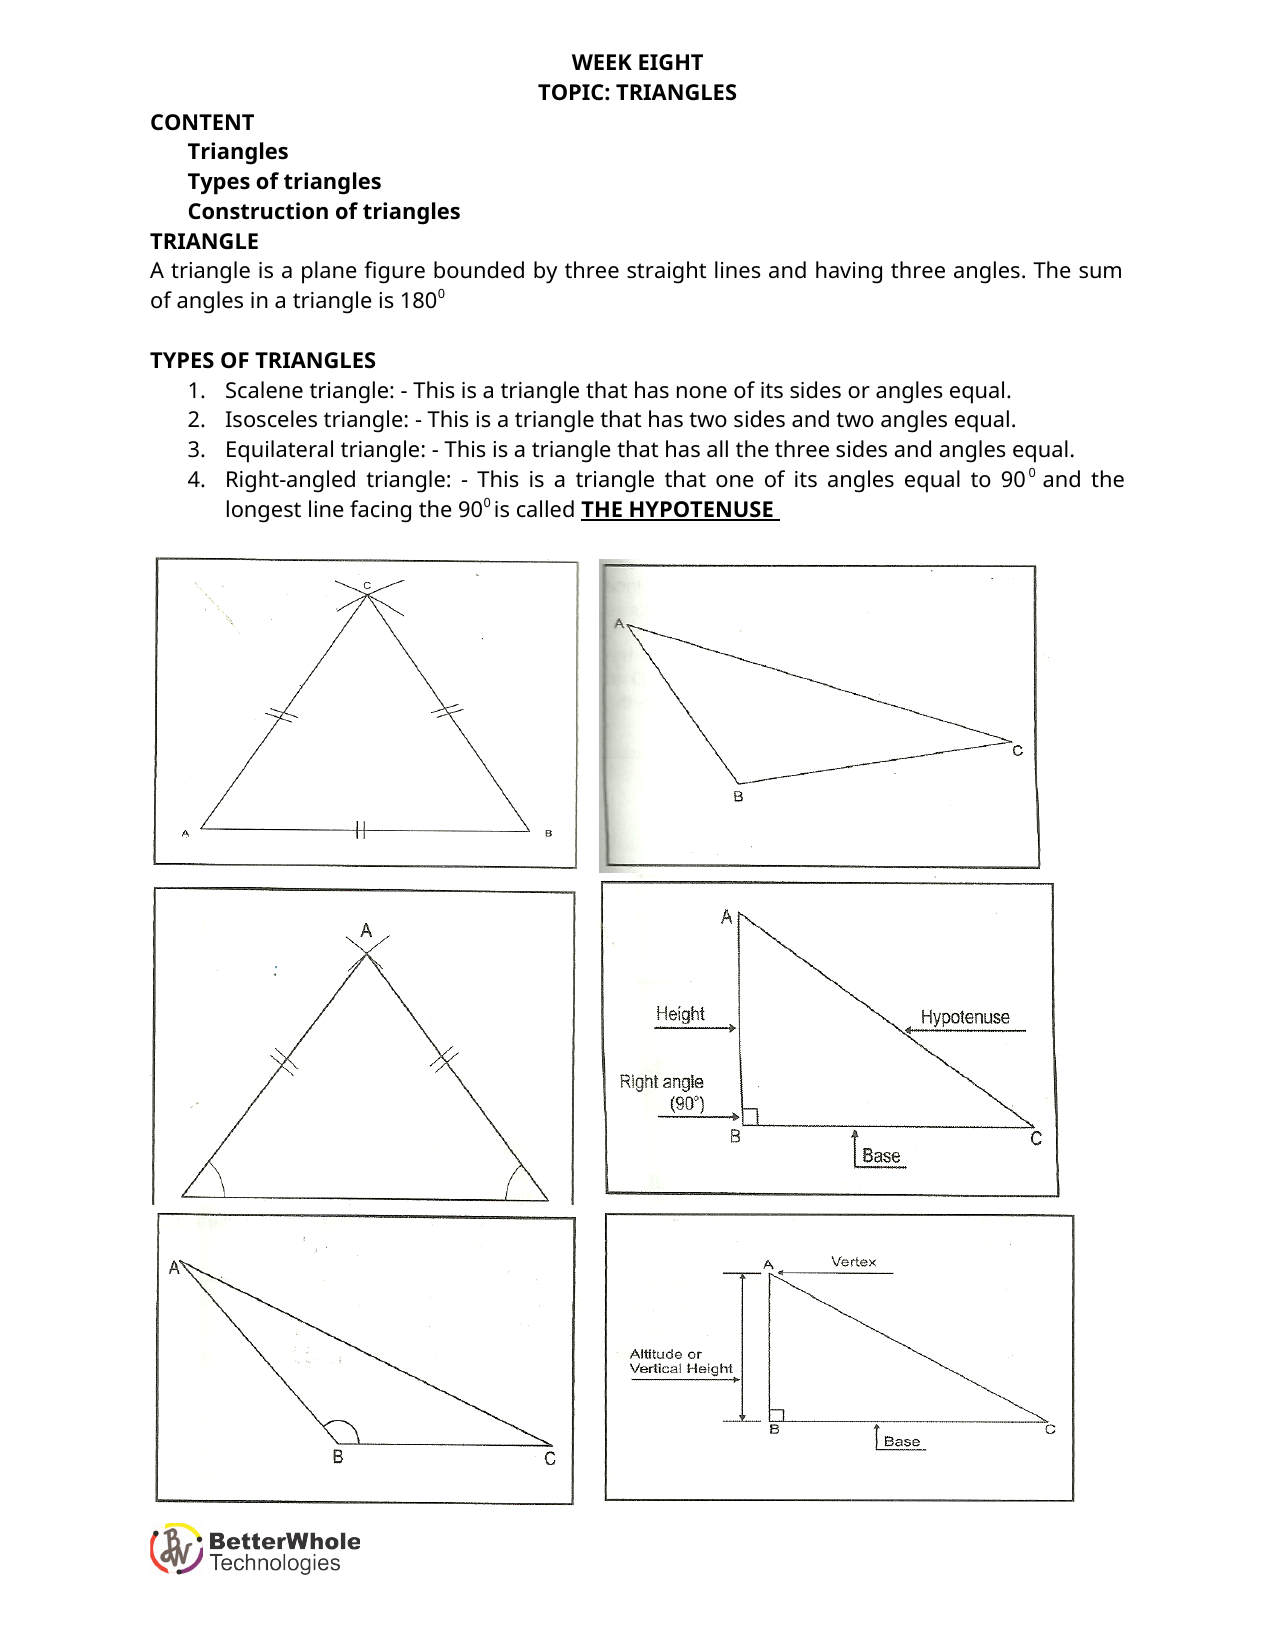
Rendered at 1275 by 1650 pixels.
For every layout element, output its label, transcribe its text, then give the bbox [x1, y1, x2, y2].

picture [593, 559, 1088, 1508]
text A triangle is a plane figure bounded by three straight lines and having three angles. The sum of angles in a triangle is 1800 [150, 255, 1125, 315]
picture [150, 553, 582, 874]
picture [150, 1523, 360, 1575]
text Types of triangles [187, 166, 1125, 196]
text TOPIC: TRIANGLES [150, 77, 1125, 106]
text WEEK EIGHT [150, 47, 1125, 77]
text CONTENT [150, 106, 1125, 136]
text TYPES OF TRIANGLES [150, 345, 1125, 374]
list Scalene triangle: - This is a triangle that has none of its sides or angles equal. [187, 374, 1125, 404]
text Construction of triangles [187, 196, 1125, 226]
list Isosceles triangle: - This is a triangle that has two sides and two angles equal. [187, 404, 1125, 434]
text Triangles [187, 136, 1125, 166]
text TRIANGLE [150, 226, 1125, 255]
list Right-angled triangle: - This is a triangle that one of its angles equal to 900 and the longest line facing the 900 is called THE HYPOTENUSE [187, 464, 1125, 523]
list Equilateral triangle: - This is a triangle that has all the three sides and angles equal. [187, 434, 1125, 464]
picture [150, 887, 582, 1508]
